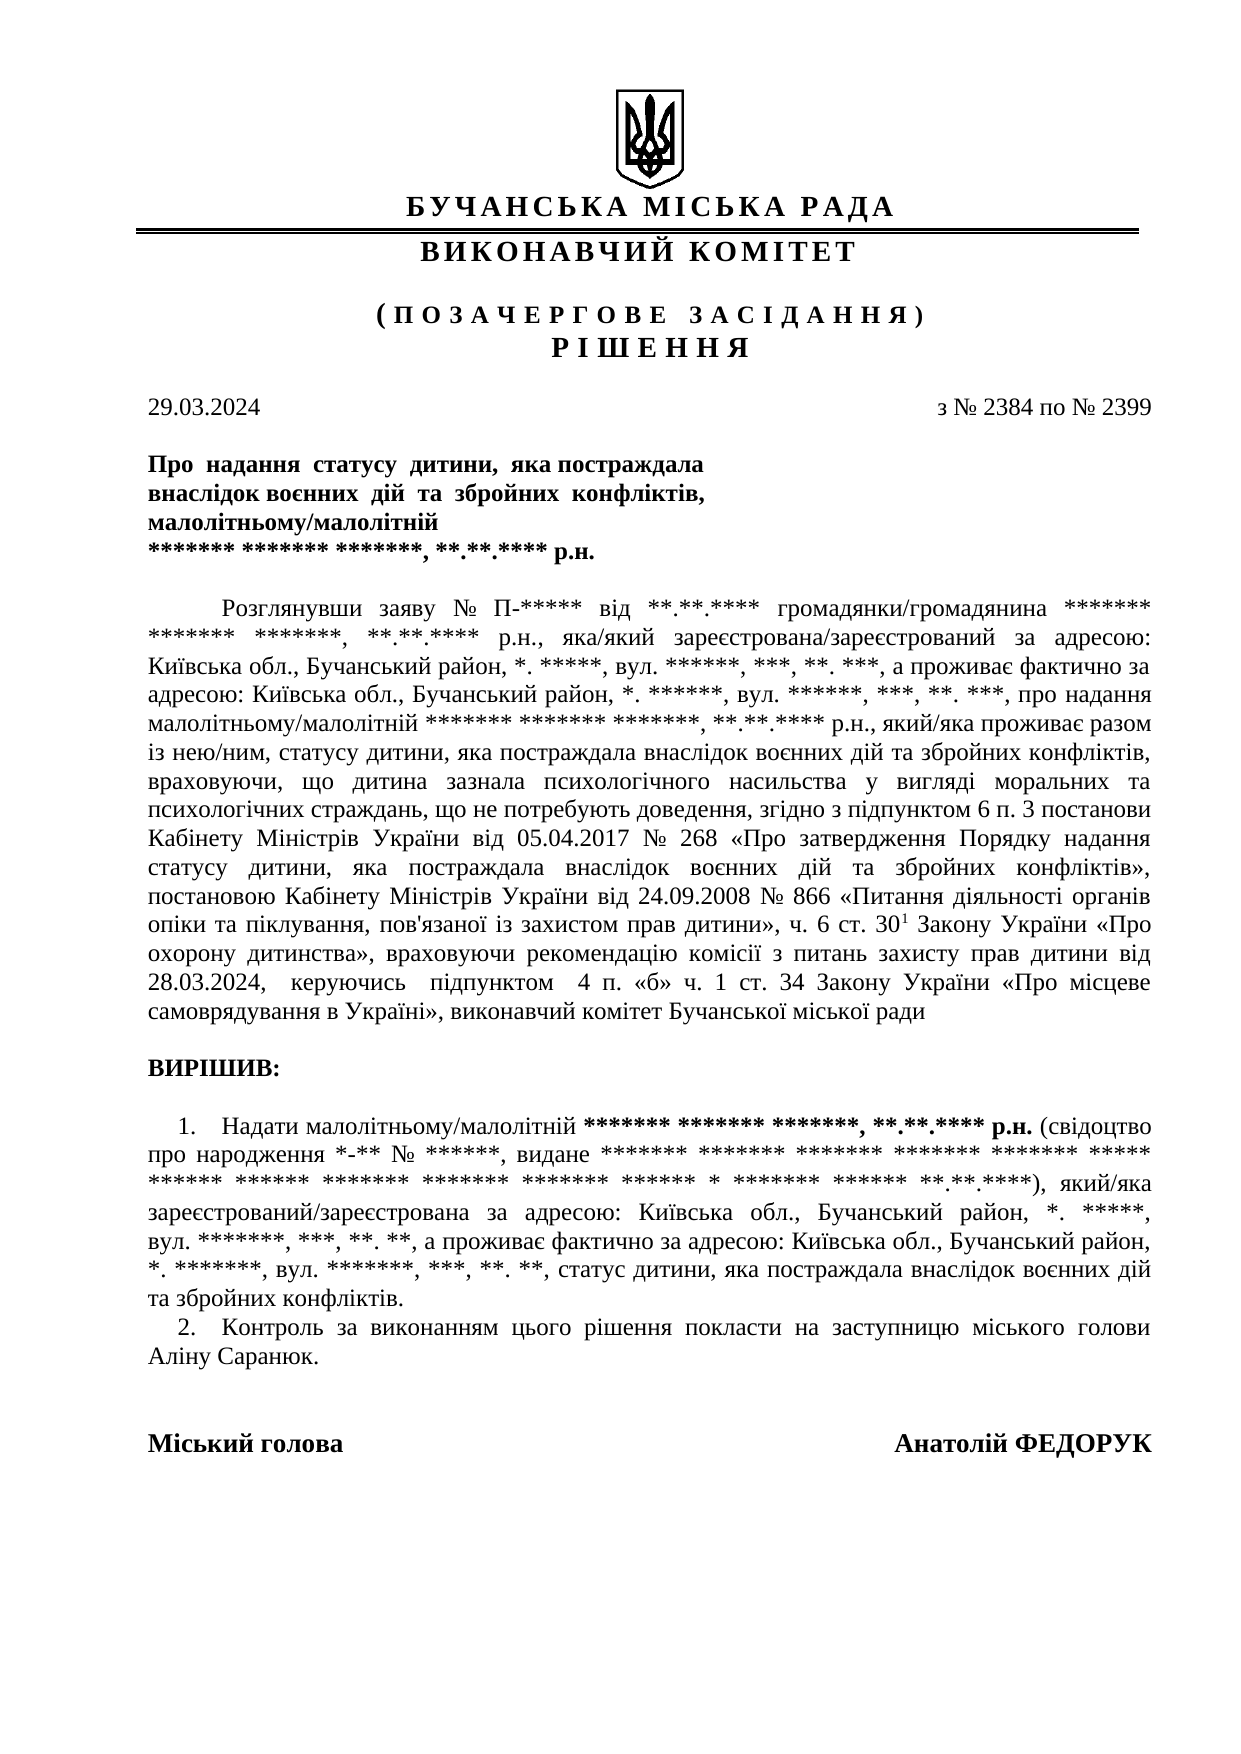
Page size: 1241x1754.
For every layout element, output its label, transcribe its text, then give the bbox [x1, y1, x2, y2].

table_header 29.03.2024 [136, 392, 649, 421]
text РІШЕННЯ [148, 330, 1152, 363]
list Контроль за виконанням цього рішення покласти на заступницю міського голови Аліну Саранюк. [148, 1312, 1152, 1369]
text (ПОЗАЧЕРГОВЕ ЗАСІДАННЯ) [148, 296, 1152, 330]
text БУЧАНСЬКА МІСЬКА РАДА [148, 189, 1152, 223]
table_header ВИКОНАВЧИЙ КОМІТЕТ [136, 234, 1139, 296]
table_header Міський голова [136, 1427, 649, 1458]
picture [614, 88, 685, 189]
text ******* ******* *******, **.**.**** р.н. [148, 536, 812, 564]
text Розглянувши заяву № П-***** від **.**.**** громадянки/громадянина ******* ******* *******, **.**.**** р.н., яка/який зареєстрована/зареєстрований за адресою: Київська обл., Бучанський район, *. *****, вул. ******, ***, **. ***, а проживає фактично за адресою: Київська обл., Бучанський район, *. ******, вул. ******, ***, **. ***, про надання малолітньому/малолітній ******* ******* *******, **.**.**** р.н., який/яка проживає разом із нею/ним, статусу дитини, яка постраждала внаслідок воєнних дій та збройних конфліктів, враховуючи, що дитина зазнала психологічного насильства у вигляді моральних та психологічних страждань, що не потребують доведення, згідно з підпунктом 6 п. 3 постанови Кабінету Міністрів України від 05.04.2017 № 268 «Про затвердження Порядку надання статусу дитини, яка постраждала внаслідок воєнних дій та збройних конфліктів», постановою Кабінету Міністрів України від 24.09.2008 № 866 «Питання діяльності органів опіки та піклування, пов'язаної із захистом прав дитини», ч. 6 ст. 301 Закону України «Про охорону дитинства», враховуючи рекомендацію комісії з питань захисту прав дитини від 28.03.2024, керуючись підпунктом 4 п. «б» ч. 1 ст. 34 Закону України «Про місцеве самоврядування в Україні», виконавчий комітет Бучанської міської ради [148, 593, 1152, 1024]
text ВИРІШИВ: [148, 1053, 1152, 1082]
table_header Анатолій ФЕДОРУК [650, 1427, 1163, 1458]
text Про надання статусу дитини, яка постраждала внаслідок воєнних дій та збройних конфліктів, малолітньому/малолітній [148, 449, 812, 536]
table_header з № 2384 по № 2399 [650, 392, 1163, 421]
list Надати малолітньому/малолітній ******* ******* *******, **.**.**** р.н. (свідоцтво про народження *-** № ******, видане ******* ******* ******* ******* ******* ***** ****** ****** ******* ******* ******* ****** * ******* ****** **.**.****), який/яка зареєстрований/зареєстрована за адресою: Київська обл., Бучанський район, *. *****, вул. *******, ***, **. **, а проживає фактично за адресою: Київська обл., Бучанський район, *. *******, вул. *******, ***, **. **, статус дитини, яка постраждала внаслідок воєнних дій та збройних конфліктів. [148, 1111, 1152, 1312]
